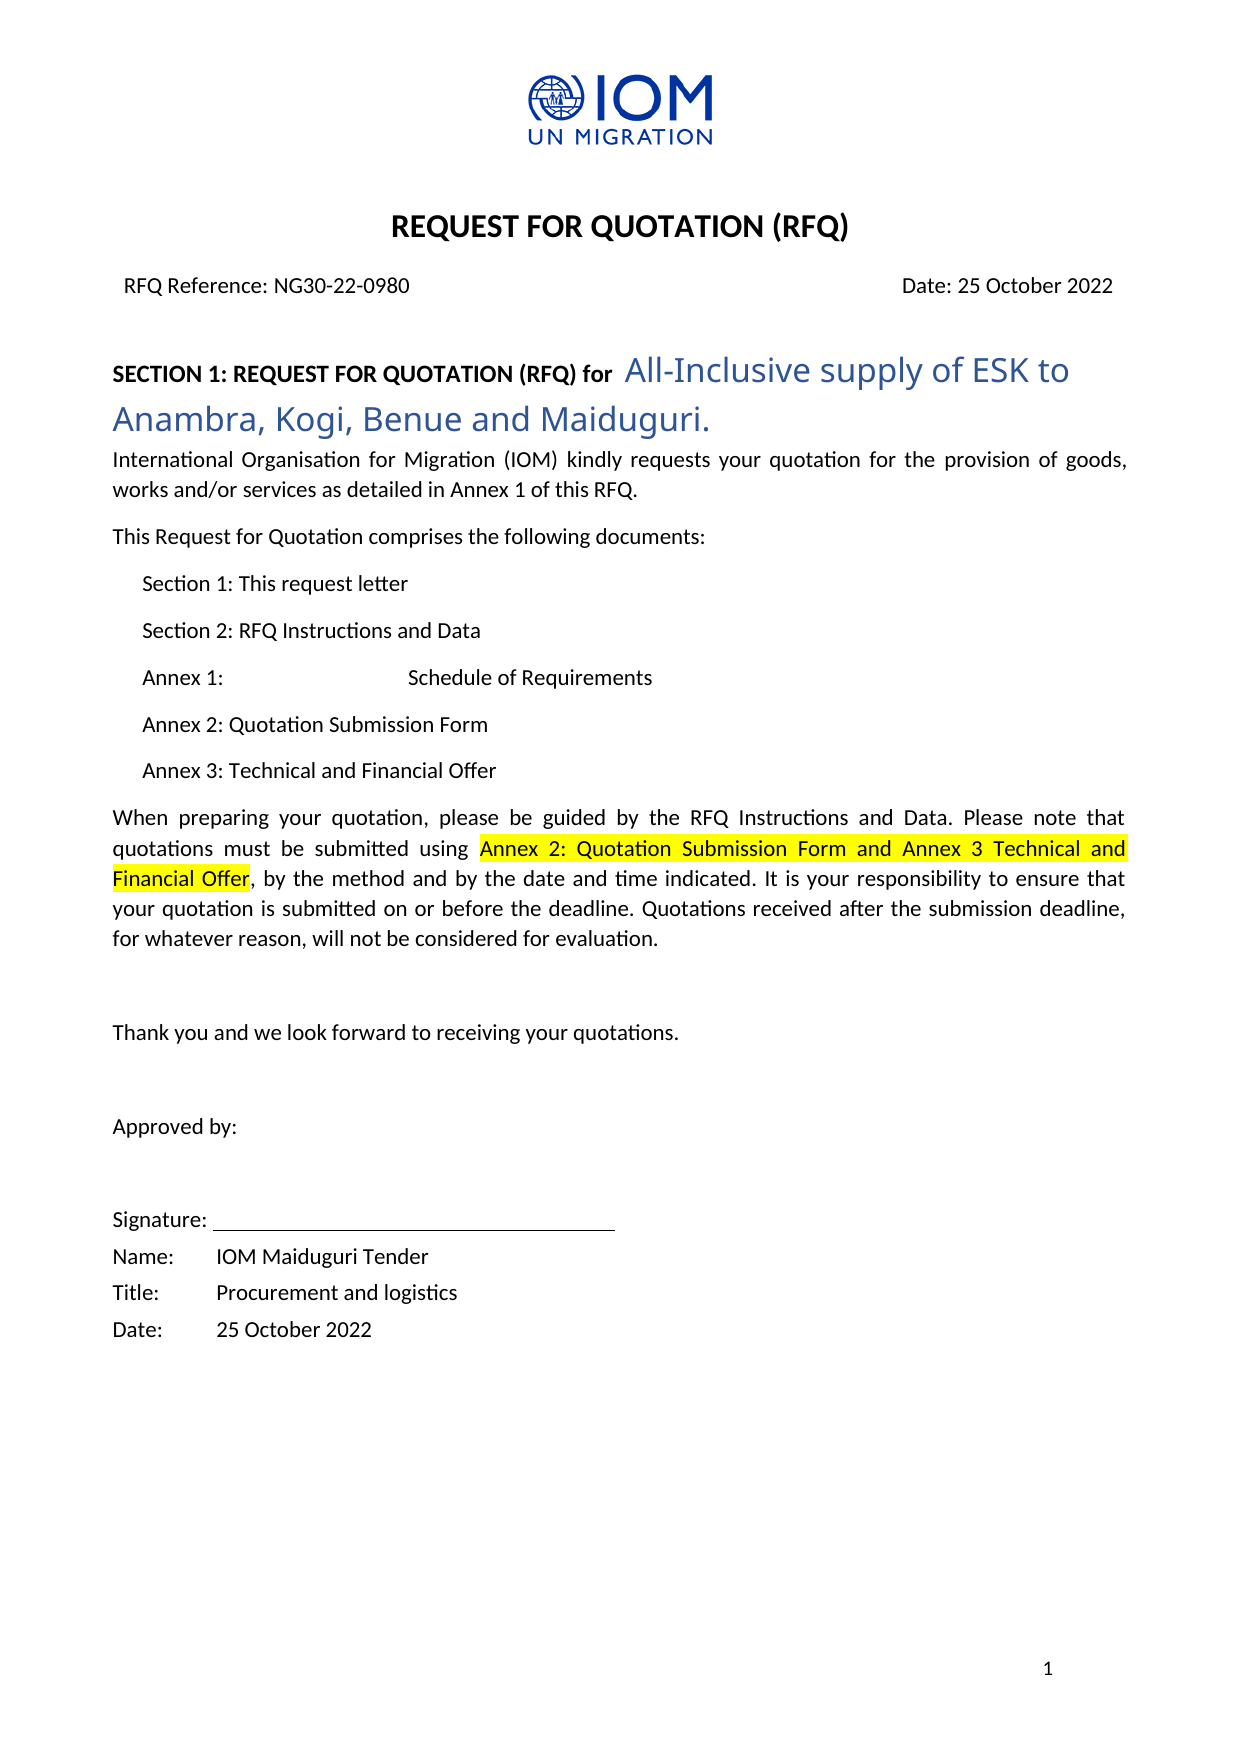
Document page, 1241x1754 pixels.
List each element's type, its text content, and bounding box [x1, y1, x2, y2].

text Annex 3: Technical and Financial Offer [142, 757, 1128, 784]
subtitle REQUEST FOR QUOTATION (RFQ) [112, 205, 1128, 246]
text Section 2: RFQ Instructions and Data [142, 616, 1128, 644]
text Title: [112, 1278, 1128, 1306]
text kindly requests your quotation for the provision of goods, works and/or services as detailed in Annex 1 of this RFQ. [112, 445, 1128, 503]
text Approved by: [112, 1112, 1128, 1140]
table_header RFQ Reference: [113, 249, 732, 322]
table_header Date: [732, 249, 1124, 322]
text This Request for Quotation comprises the following documents: [112, 522, 1128, 550]
text Annex 2: Quotation Submission Form [142, 710, 1128, 738]
subtitle SECTION 1: REQUEST FOR QUOTATION (RFQ) for [112, 347, 1128, 442]
text Signature: [112, 1206, 1128, 1233]
text Section 1: This request letter [142, 569, 1128, 597]
picture [524, 73, 716, 146]
text Name: [112, 1242, 1128, 1270]
text Thank you and we look forward to receiving your quotations. [112, 1018, 1128, 1046]
text Date: [112, 1315, 1128, 1343]
text Annex 1: Schedule of Requirements [142, 663, 1128, 691]
text When preparing your quotation, please be guided by the RFQ Instructions and Data. Please note that quotations must be submitted using Annex 2: Quotation Submission Form and Annex 3 Technical and Financial Offer, by the method and by the date and time indicated. It is your responsibility to ensure that your quotation is submitted on or before the deadline. Quotations received after the submission deadline, for whatever reason, will not be considered for evaluation. [112, 803, 1128, 952]
